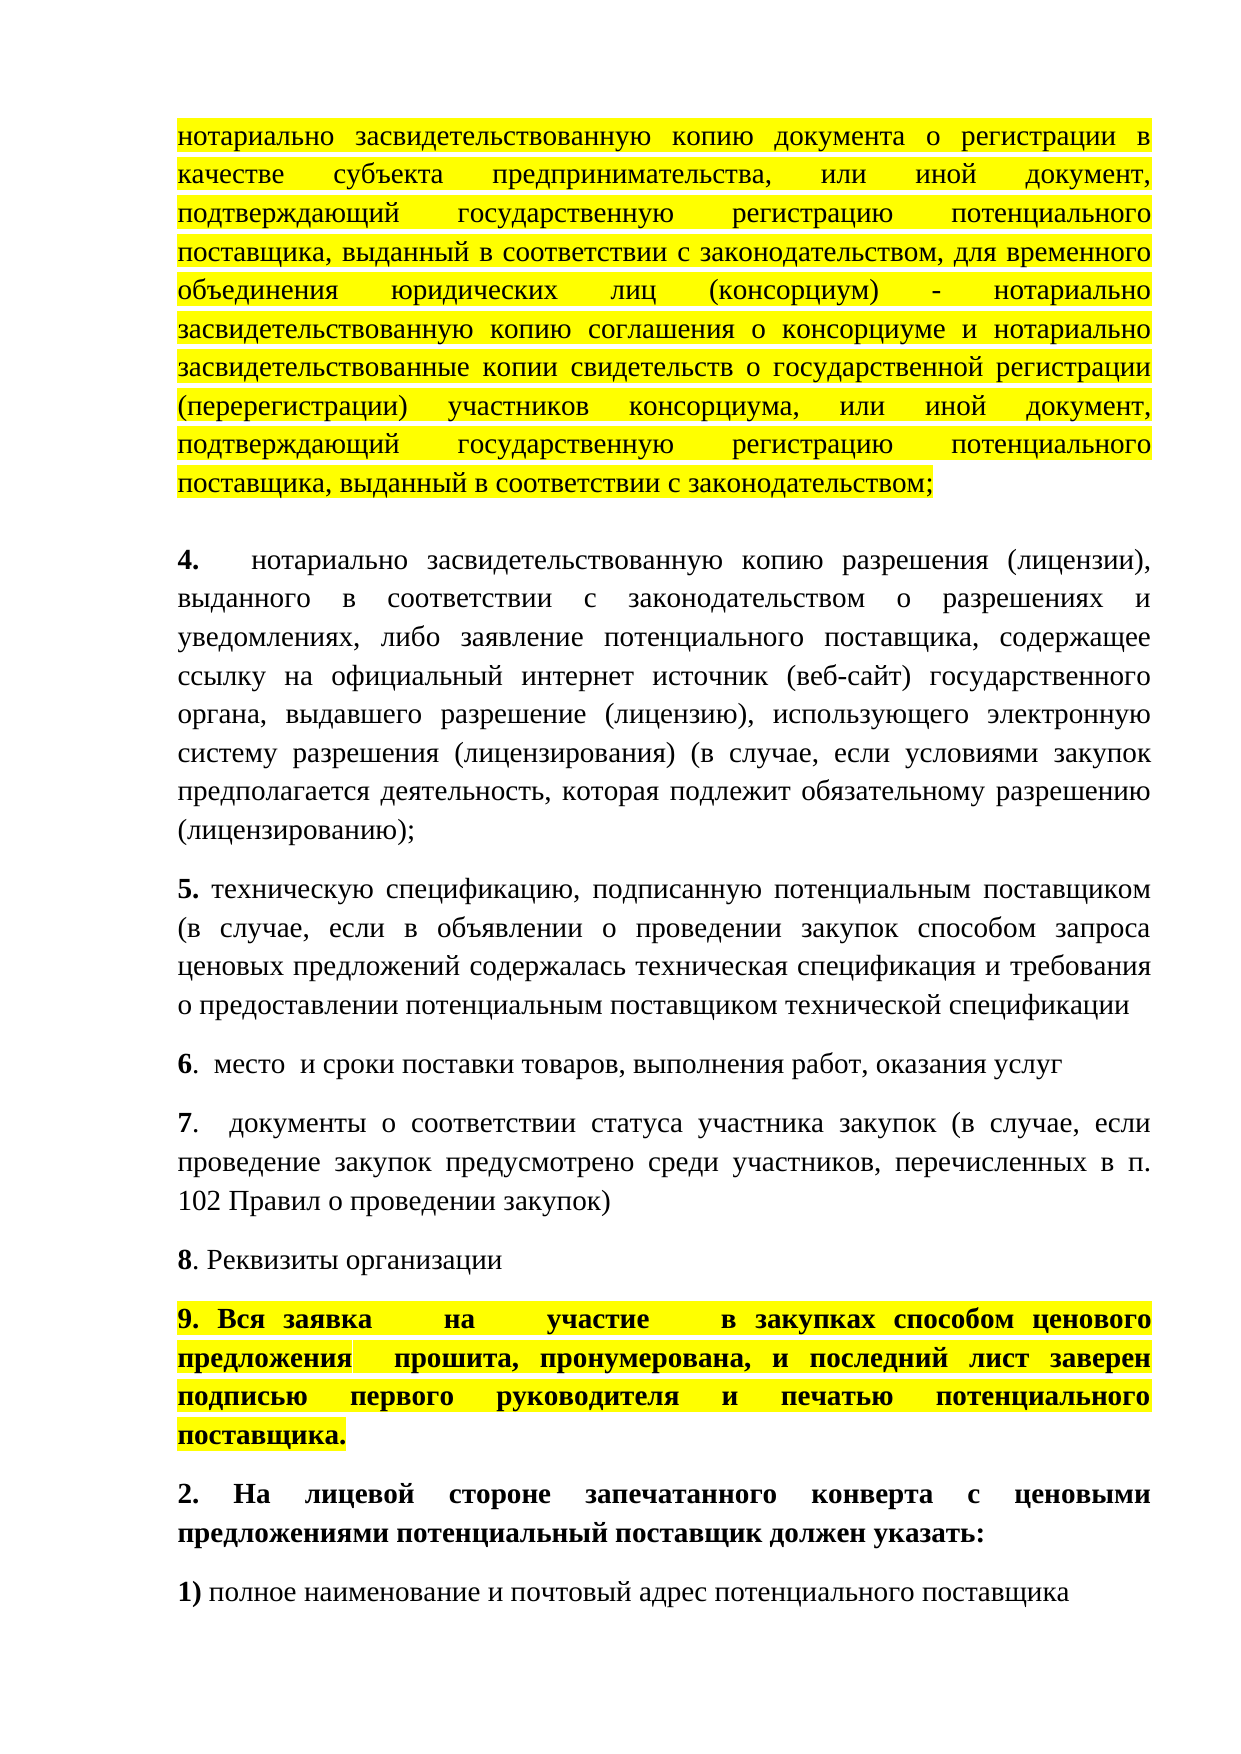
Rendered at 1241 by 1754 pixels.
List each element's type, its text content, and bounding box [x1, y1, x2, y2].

list нотариально засвидетельствованную копию разрешения (лицензии), выданного в соответствии с законодательством о разрешениях и уведомлениях, либо заявление потенциального поставщика, содержащее ссылку на официальный интернет источник (веб-сайт) государственного органа, выдавшего разрешение (лицензию), использующего электронную систему разрешения (лицензирования) (в случае, если условиями закупок предполагается деятельность, которая подлежит обязательному разрешению (лицензированию); [177, 542, 1152, 845]
text 9. Вся заявка на участие в закупках способом ценового предложения прошита, пронумерована, и последний лист заверен подписью первого руководителя и печатью потенциального поставщика. [177, 1335, 1152, 1379]
text 7. документы о соответствии статуса участника закупок (в случае, если проведение закупок предусмотрено среди участников, перечисленных в п. 102 Правил о проведении закупок) [177, 1106, 1152, 1216]
text 2. На лицевой стороне запечатанного конверта с ценовыми предложениями потенциальный поставщик должен указать: [177, 1476, 1152, 1548]
text 8. Реквизиты организации [177, 1242, 1152, 1276]
text 5. техническую спецификацию, подписанную потенциальным поставщиком (в случае, если в объявлении о проведении закупок способом запроса ценовых предложений содержалась техническая спецификация и требования о предоставлении потенциальным поставщиком технической спецификации [177, 871, 1152, 1020]
text 9. Вся заявка на участие в закупках способом ценового предложения прошита, пронумерована, и последний лист заверен подписью первого руководителя и печатью потенциального поставщика. [177, 1412, 1152, 1451]
text 6. место и сроки поставки товаров, выполнения работ, оказания услуг [177, 1046, 1152, 1080]
text 1) полное наименование и почтовый адрес потенциального поставщика [177, 1574, 1152, 1608]
